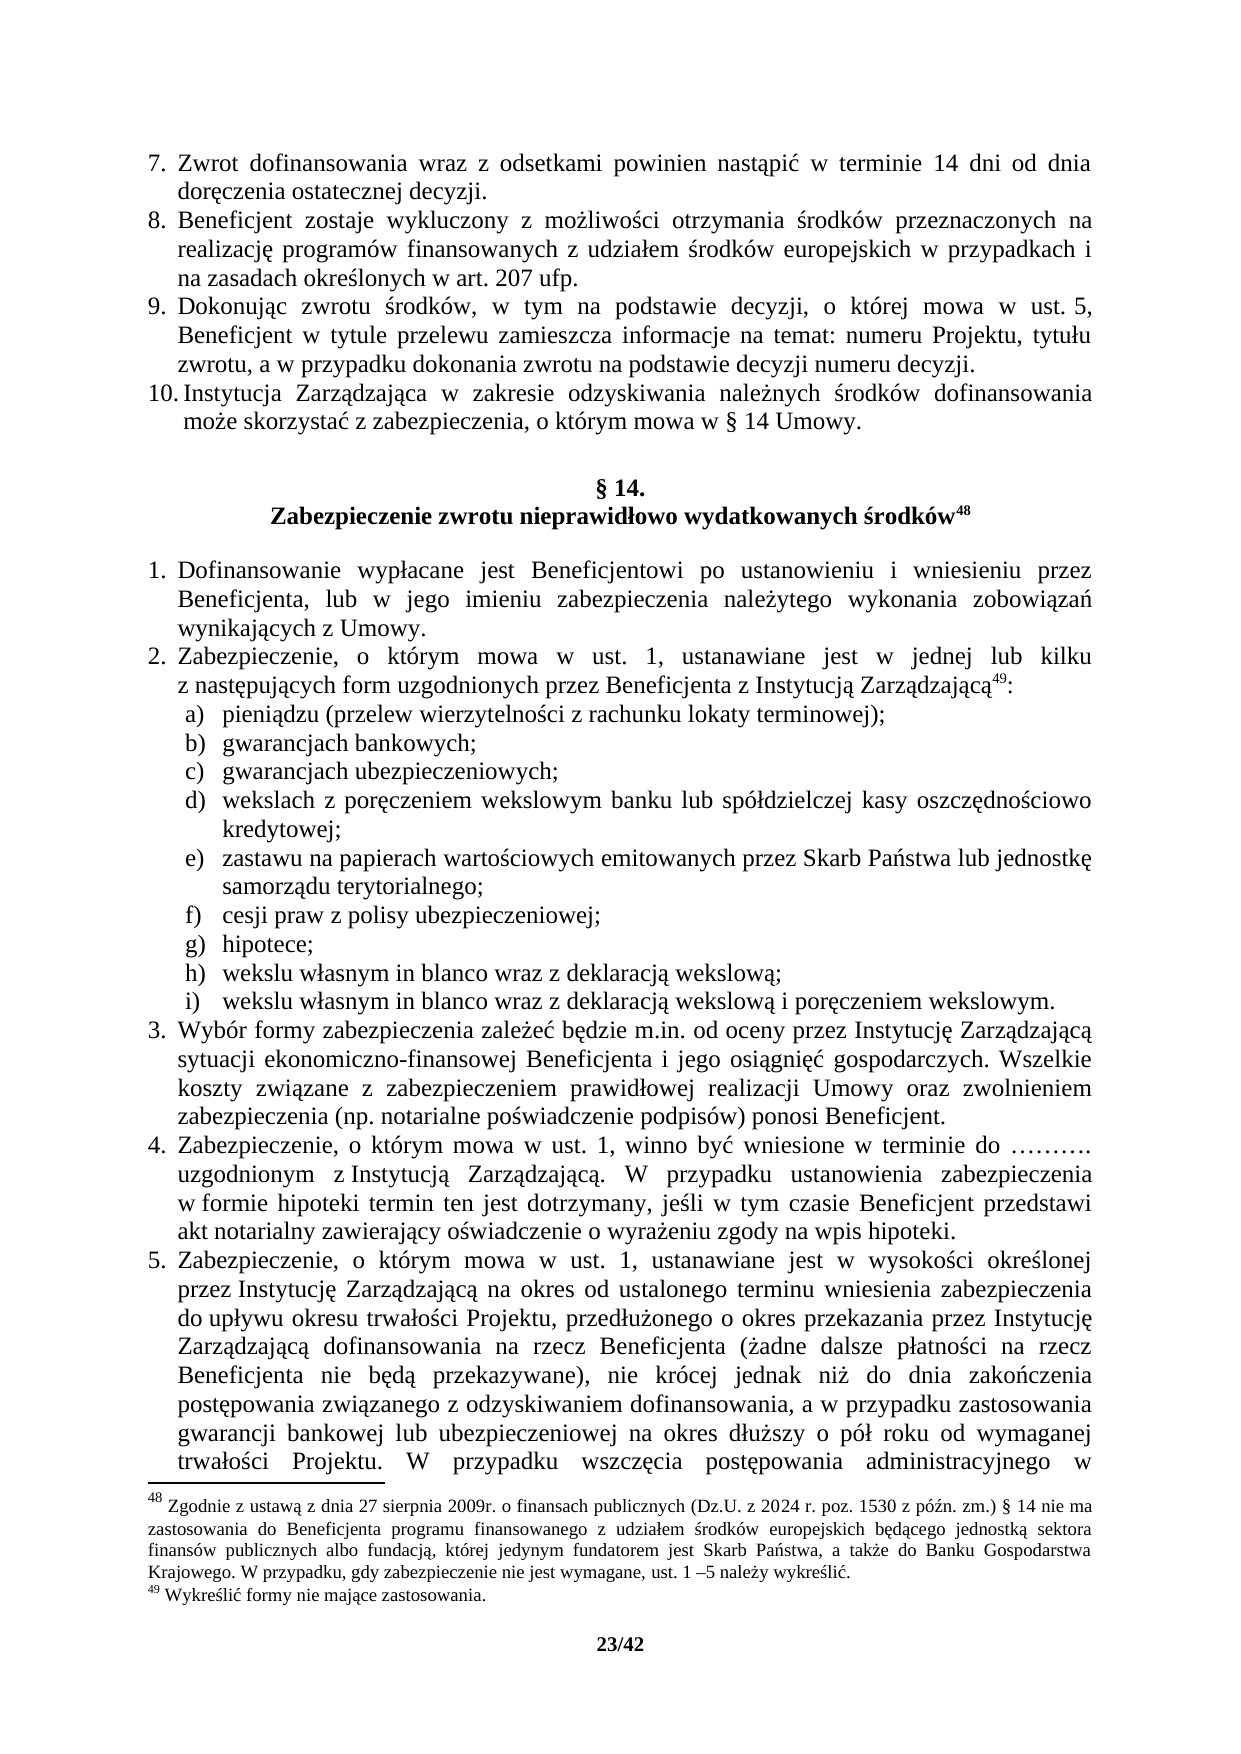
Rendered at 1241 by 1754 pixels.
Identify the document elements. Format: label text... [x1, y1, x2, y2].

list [148, 1245, 1093, 1475]
list gwarancjach bankowych; [185, 728, 1093, 756]
list wekslu własnym in blanco wraz z deklaracją wekslową; [185, 958, 1093, 986]
list Dofinansowanie wypłacane jest Beneficjentowi po ustanowieniu i wniesieniu przez Beneficjenta, lub w jego imieniu zabezpieczenia należytego wykonania zobowiązań wynikających z Umowy. [148, 555, 1093, 641]
list cesji praw z polisy ubezpieczeniowej; [185, 900, 1093, 929]
list Beneficjent zostaje wykluczony z możliwości otrzymania środków przeznaczonych na realizację programów finansowanych z udziałem środków europejskich w przypadkach i na zasadach określonych w art. 207 ufp. [148, 205, 1093, 291]
list hipotece; [185, 929, 1093, 958]
list Dokonując zwrotu środków, w tym na podstawie decyzji, o której mowa w ust. 5, Beneficjent w tytule przelewu zamieszcza informacje na temat: numeru Projektu, tytułu zwrotu, a w przypadku dokonania zwrotu na podstawie decyzji numeru decyzji. [148, 291, 1093, 378]
list Zabezpieczenie, o którym mowa w ust. 1, winno być wniesione w terminie do ………. uzgodnionym z Instytucją Zarządzającą. W przypadku ustanowienia zabezpieczenia w formie hipoteki termin ten jest dotrzymany, jeśli w tym czasie Beneficjent przedstawi akt notarialny zawierający oświadczenie o wyrażeniu zgody na wpis hipoteki. [148, 1130, 1093, 1245]
list wekslach z poręczeniem wekslowym banku lub spółdzielczej kasy oszczędnościowo kredytowej; [185, 785, 1093, 843]
list pieniądzu (przelew wierzytelności z rachunku lokaty terminowej); [185, 699, 1093, 728]
list Zabezpieczenie, o którym mowa w ust. 1, ustanawiane jest w jednej lub kilku z następujących form uzgodnionych przez Beneficjenta z Instytucją Zarządzającą: [148, 641, 1093, 699]
list zastawu na papierach wartościowych emitowanych przez Skarb Państwa lub jednostkę samorządu terytorialnego; [185, 843, 1093, 900]
text § 14. Zabezpieczenie zwrotu nieprawidłowo wydatkowanych środków [148, 473, 1093, 530]
list Wybór formy zabezpieczenia zależeć będzie m.in. od oceny przez Instytucję Zarządzającą sytuacji ekonomiczno-finansowej Beneficjenta i jego osiągnięć gospodarczych. Wszelkie koszty związane z zabezpieczeniem prawidłowej realizacji Umowy oraz zwolnieniem zabezpieczenia (np. notarialne poświadczenie podpisów) ponosi Beneficjent. [148, 1015, 1093, 1130]
list Instytucja Zarządzająca w zakresie odzyskiwania należnych środków dofinansowania może skorzystać z zabezpieczenia, o którym mowa w § 14 Umowy. [148, 378, 1093, 435]
list Zwrot dofinansowania wraz z odsetkami powinien nastąpić w terminie 14 dni od dnia doręczenia ostatecznej decyzji. [148, 148, 1093, 205]
list wekslu własnym in blanco wraz z deklaracją wekslową i poręczeniem wekslowym. [185, 986, 1093, 1015]
list gwarancjach ubezpieczeniowych; [185, 756, 1093, 785]
